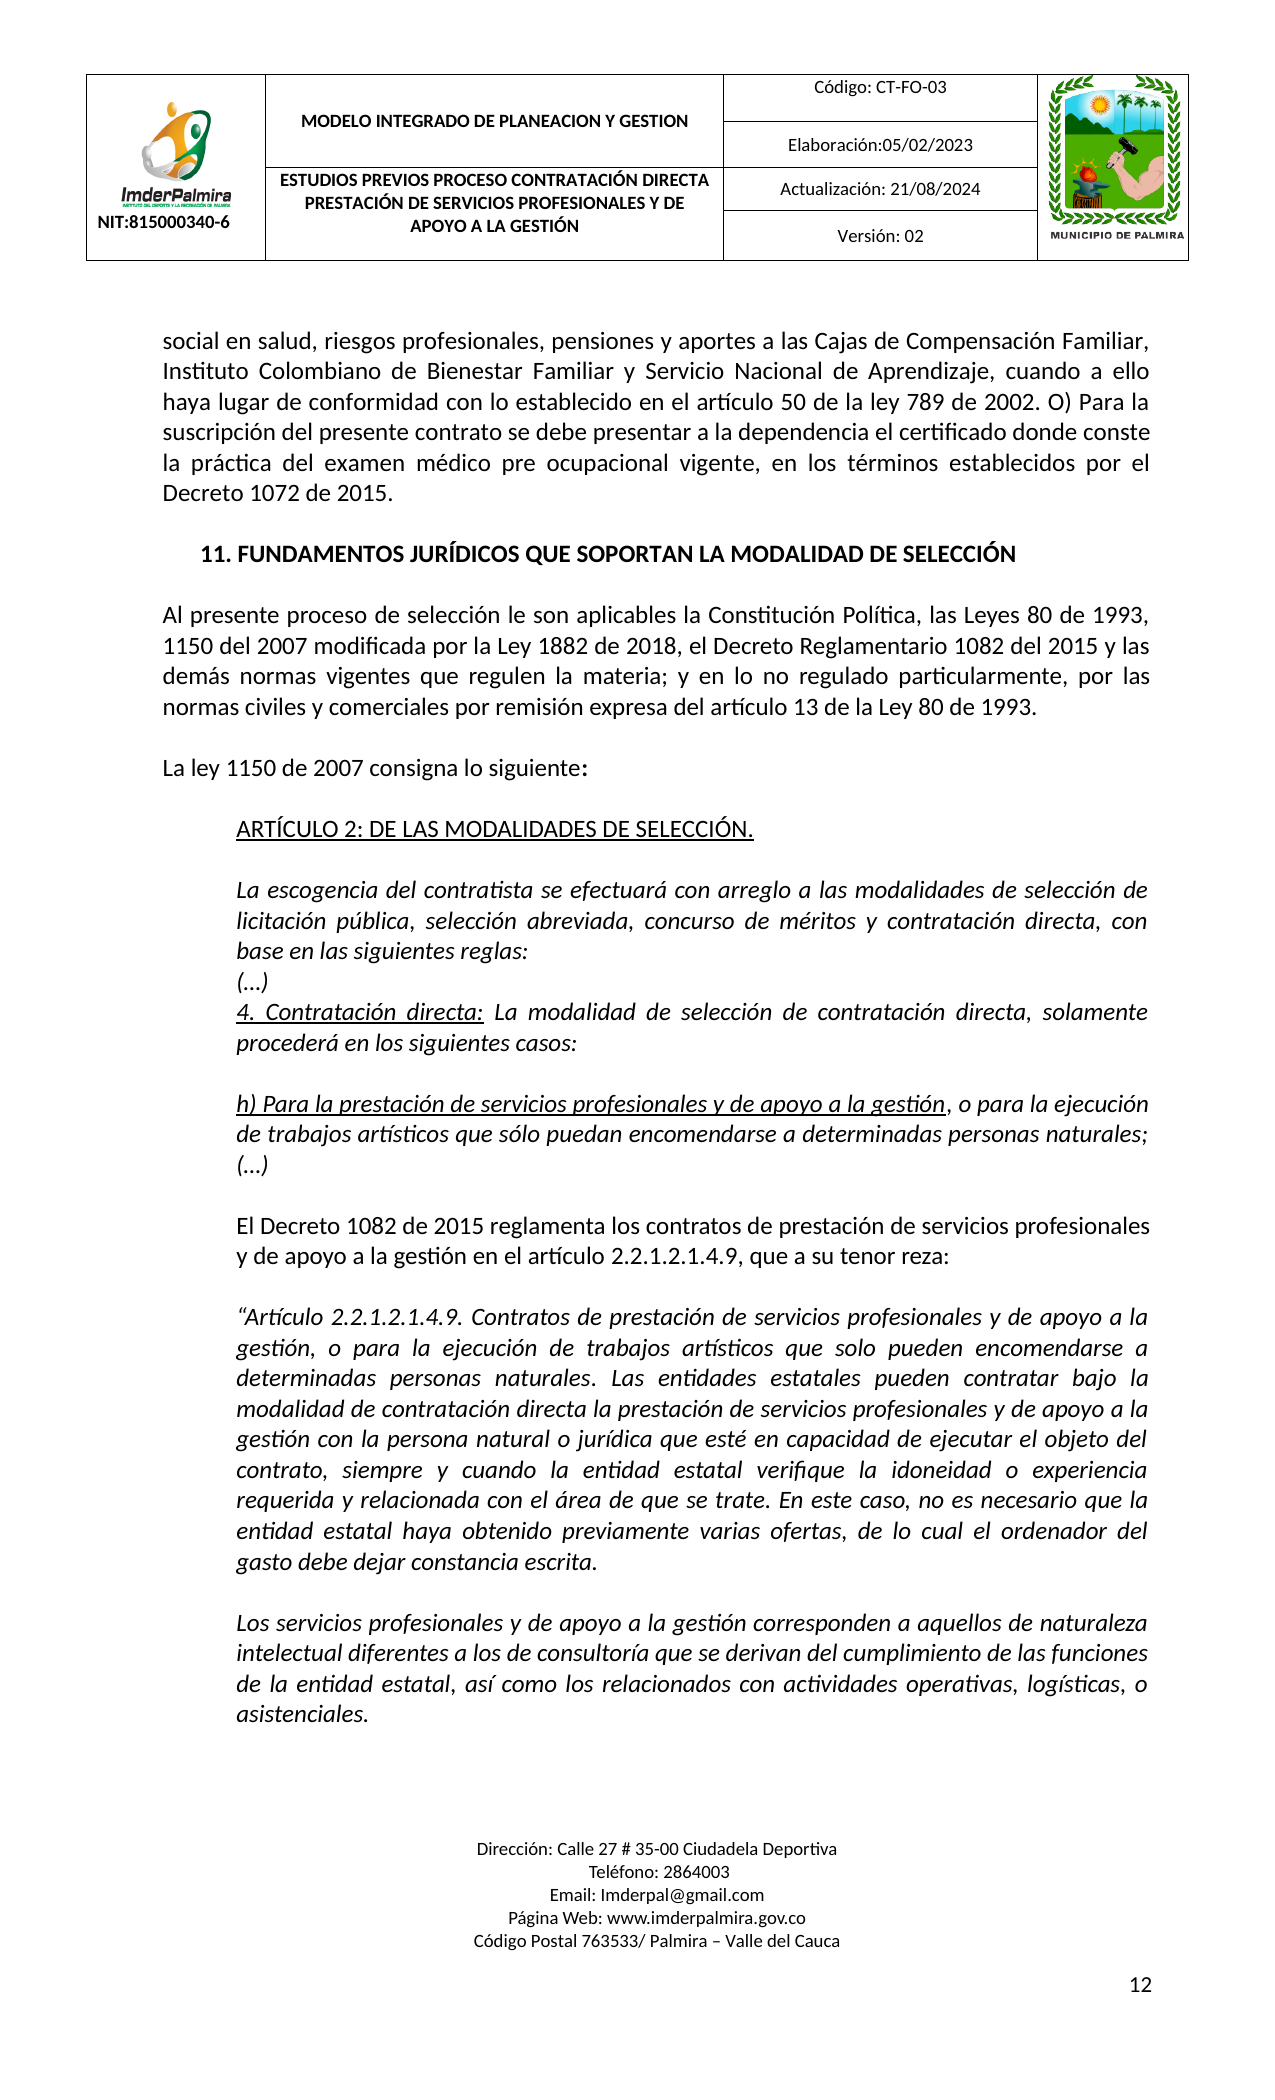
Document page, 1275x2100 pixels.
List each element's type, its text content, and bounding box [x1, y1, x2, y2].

text Al presente proceso de selección le son aplicables la Constitución Política, las Leyes 80 de 1993, 1150 del 2007 modificada por la Ley 1882 de 2018, el Decreto Reglamentario 1082 del 2015 y las demás normas vigentes que regulen la materia; y en lo no regulado particularmente, por las normas civiles y comerciales por remisión expresa del artículo 13 de la Ley 80 de 1993. [162, 599, 1152, 722]
text El Decreto 1082 de 2015 reglamenta los contratos de prestación de servicios profesionales y de apoyo a la gestión en el artículo 2.2.1.2.1.4.9, que a su tenor reza: [236, 1210, 1152, 1271]
text (…) [236, 966, 1152, 996]
picture [120, 101, 232, 211]
text h) Para la prestación de servicios profesionales y de apoyo a la gestión, o para la ejecución de trabajos artísticos que sólo puedan encomendarse a determinadas personas naturales; (…) [236, 1088, 1152, 1179]
text Los servicios profesionales y de apoyo a la gestión corresponden a aquellos de naturaleza intelectual diferentes a los de consultoría que se derivan del cumplimiento de las funciones de la entidad estatal, así como los relacionados con actividades operativas, logísticas, o asistenciales. [236, 1607, 1152, 1729]
subtitle FUNDAMENTOS JURÍDICOS QUE SOPORTAN LA MODALIDAD DE SELECCIÓN [200, 538, 1152, 569]
text La escogencia del contratista se efectuará con arreglo a las modalidades de selección de licitación pública, selección abreviada, concurso de méritos y contratación directa, con base en las siguientes reglas: [236, 874, 1152, 966]
text ARTÍCULO 2: DE LAS MODALIDADES DE SELECCIÓN. [236, 813, 1152, 844]
text “Artículo 2.2.1.2.1.4.9. Contratos de prestación de servicios profesionales y de apoyo a la gestión, o para la ejecución de trabajos artísticos que solo pueden encomendarse a determinadas personas naturales. Las entidades estatales pueden contratar bajo la modalidad de contratación directa la prestación de servicios profesionales y de apoyo a la gestión con la persona natural o jurídica que esté en capacidad de ejecutar el objeto del contrato, siempre y cuando la entidad estatal verifique la idoneidad o experiencia requerida y relacionada con el área de que se trate. En este caso, no es necesario que la entidad estatal haya obtenido previamente varias ofertas, de lo cual el ordenador del gasto debe dejar constancia escrita. [236, 1302, 1152, 1576]
text La ley 1150 de 2007 consigna lo siguiente: [162, 752, 1152, 783]
picture [1048, 75, 1185, 239]
text 4. Contratación directa: La modalidad de selección de contratación directa, solamente procederá en los siguientes casos: [236, 996, 1152, 1057]
